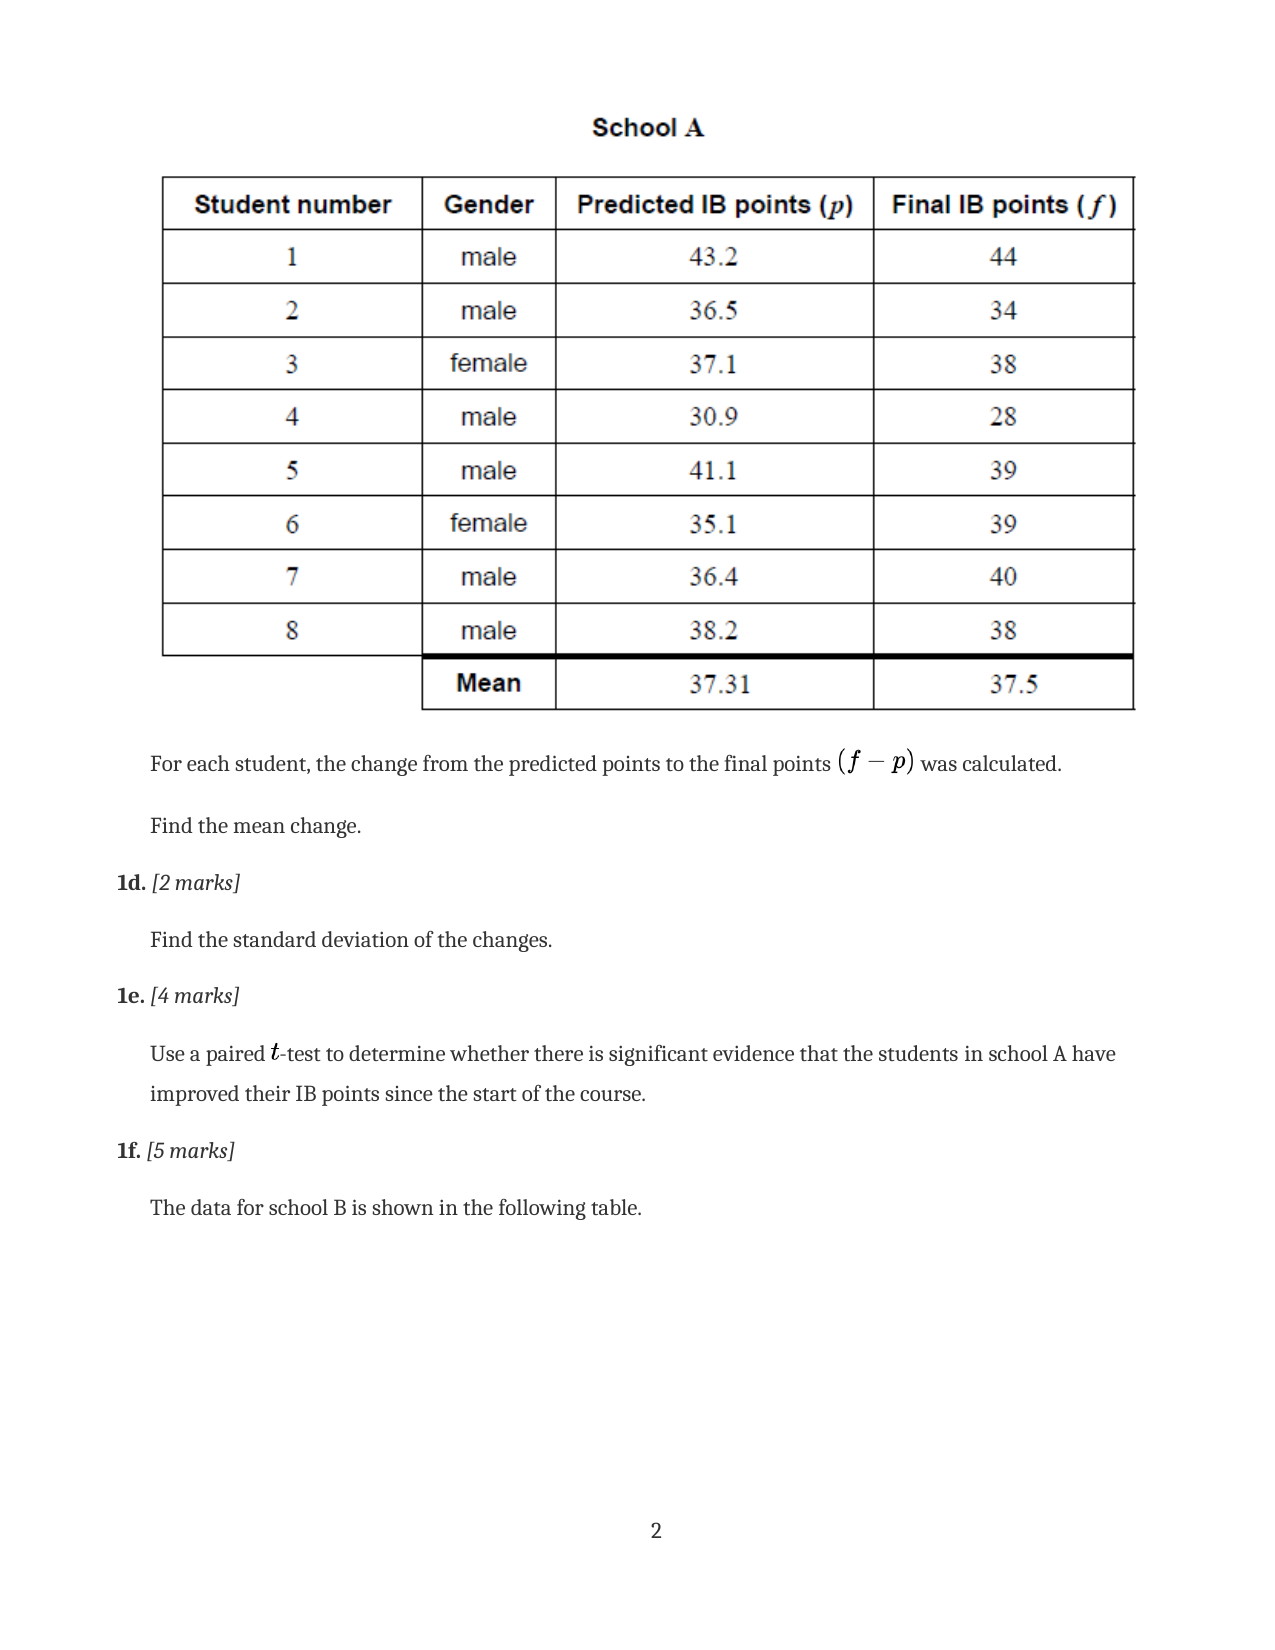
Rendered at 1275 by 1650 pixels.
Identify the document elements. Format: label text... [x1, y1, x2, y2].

text 1f. [5 marks] [112, 1137, 1162, 1164]
text Use a paired -test to determine whether there is significant evidence that the students in school A have improved their IB points since the start of the course. [150, 1040, 1162, 1107]
picture [270, 1040, 280, 1063]
text The data for school B is shown in the following table. [150, 1194, 1162, 1221]
text Find the standard deviation of the changes. [150, 926, 1162, 953]
text 1d. [2 marks] [112, 869, 1162, 896]
text For each student, the change from the predicted points to the final points was calculated. [150, 745, 1162, 782]
picture [836, 745, 916, 777]
text Find the mean change. [150, 813, 1162, 839]
text 1e. [4 marks] [112, 983, 1162, 1009]
picture [150, 112, 1142, 715]
